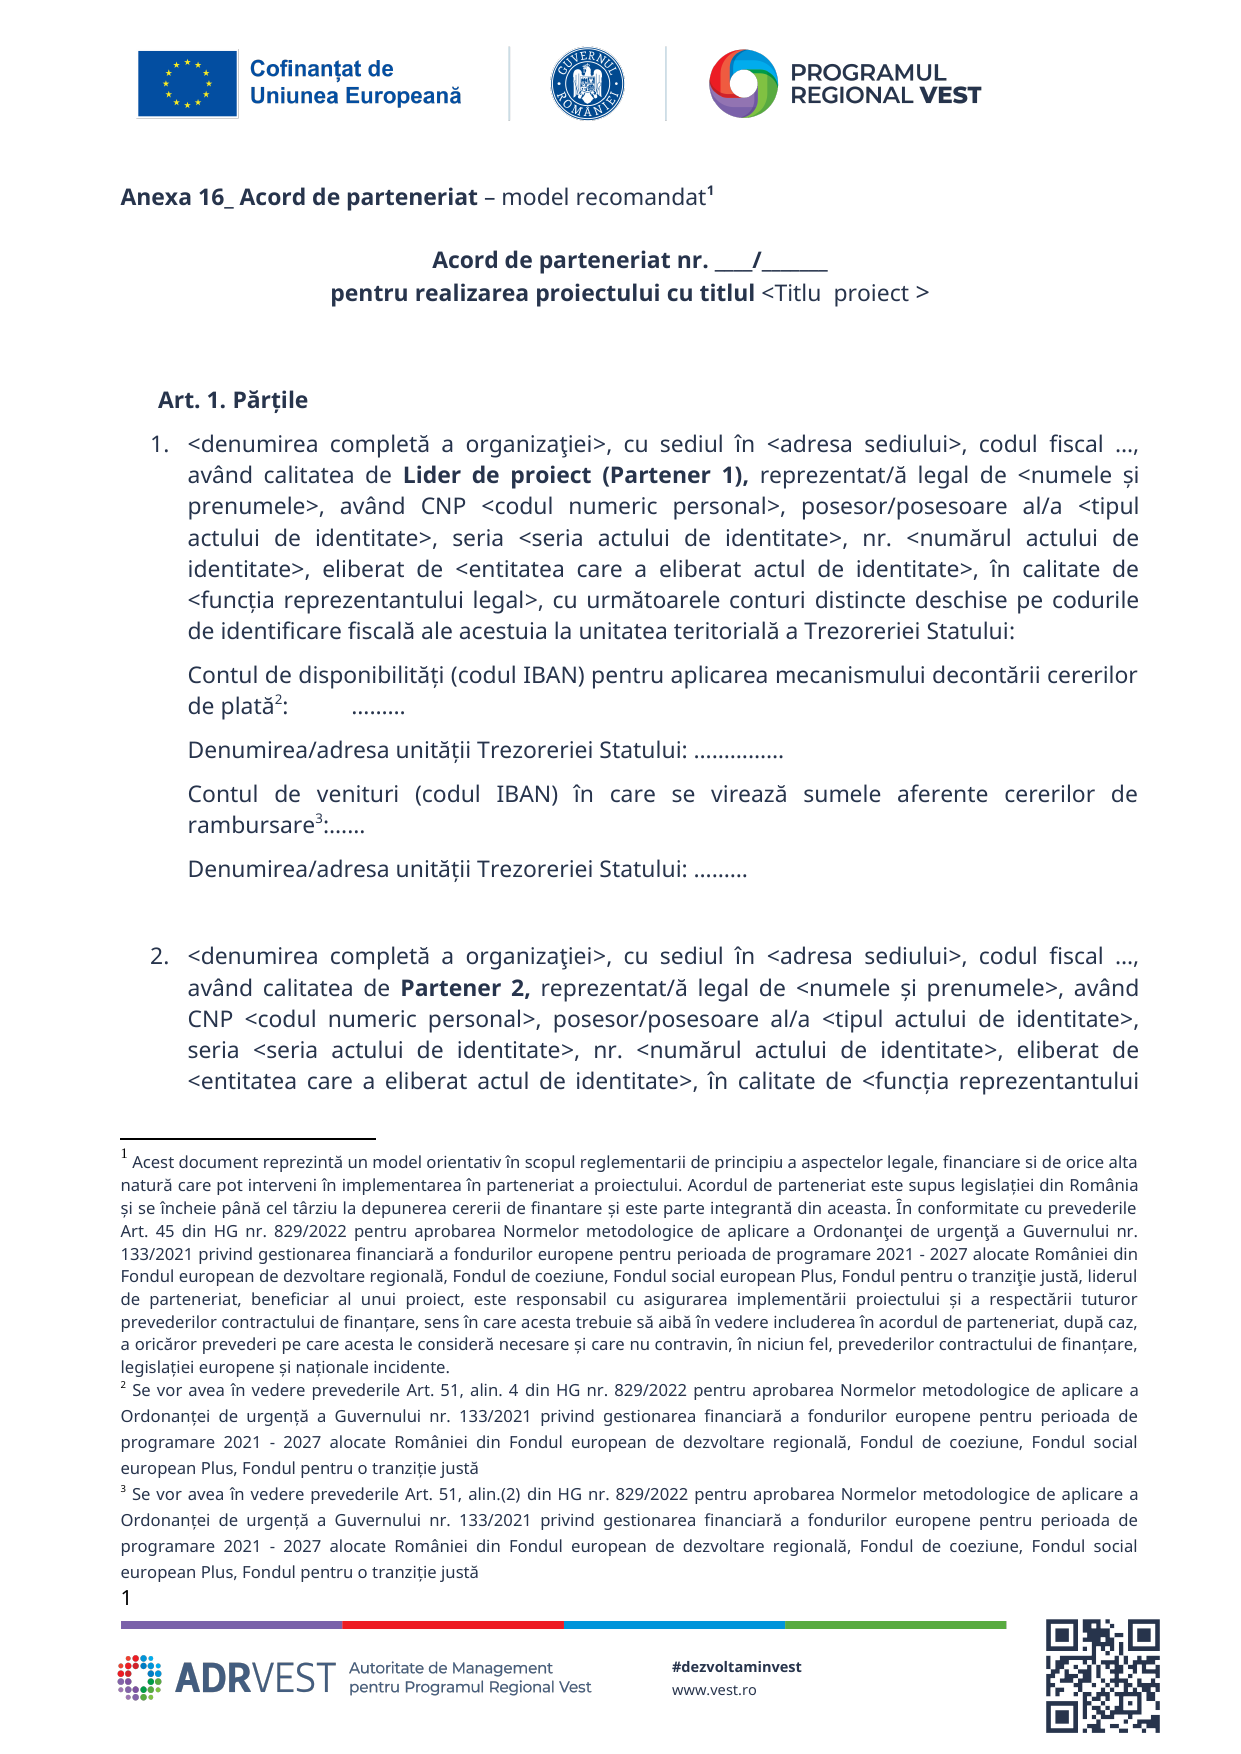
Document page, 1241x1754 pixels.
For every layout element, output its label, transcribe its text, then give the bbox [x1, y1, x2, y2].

list <denumirea completă a organizaţiei>, cu sediul în <adresa sediului>, codul fiscal …, având calitatea de Partener 2, reprezentat/ă legal de <numele și prenumele>, având CNP <codul numeric personal>, posesor/posesoare al/a <tipul actului de identitate>, seria <seria actului de identitate>, nr. <numărul actului de identitate>, eliberat de <entitatea care a eliberat actul de identitate>, în calitate de <funcția reprezentantului legal>, cu următoarele conturi distincte deschise pe codurile de identificare fiscală ale acestuia la unitatea teritorială a Trezoreriei Statului: [150, 940, 1139, 1097]
picture [786, 1611, 1169, 1742]
subtitle Părţile [158, 384, 1139, 415]
list Contul de disponibilități (codul IBAN) pentru aplicarea mecanismului decontării cererilor de plată: ……… [187, 659, 1139, 722]
picture [61, 1621, 563, 1629]
list Denumirea/adresa unității Trezoreriei Statului: …………… [187, 734, 1139, 765]
picture [108, 1653, 597, 1704]
list Denumirea/adresa unității Trezoreriei Statului: ……… [187, 853, 1139, 884]
list Contul de venituri (codul IBAN) în care se virează sumele aferente cererilor de rambursare:…… [187, 778, 1139, 840]
text Anexa 16_ Acord de parteneriat – model recomandat [120, 181, 1139, 212]
picture [136, 46, 982, 121]
list <denumirea completă a organizaţiei>, cu sediul în <adresa sediului>, codul fiscal …, având calitatea de Lider de proiect (Partener 1), reprezentat/ă legal de <numele și prenumele>, având CNP <codul numeric personal>, posesor/posesoare al/a <tipul actului de identitate>, seria <seria actului de identitate>, nr. <numărul actului de identitate>, eliberat de <entitatea care a eliberat actul de identitate>, în calitate de <funcția reprezentantului legal>, cu următoarele conturi distincte deschise pe codurile de identificare fiscală ale acestuia la unitatea teritorială a Trezoreriei Statului: [150, 428, 1139, 647]
text pentru realizarea proiectului cu titlul <Titlu proiect > [120, 275, 1139, 309]
text Acord de parteneriat nr. ____/_______ [120, 244, 1139, 275]
